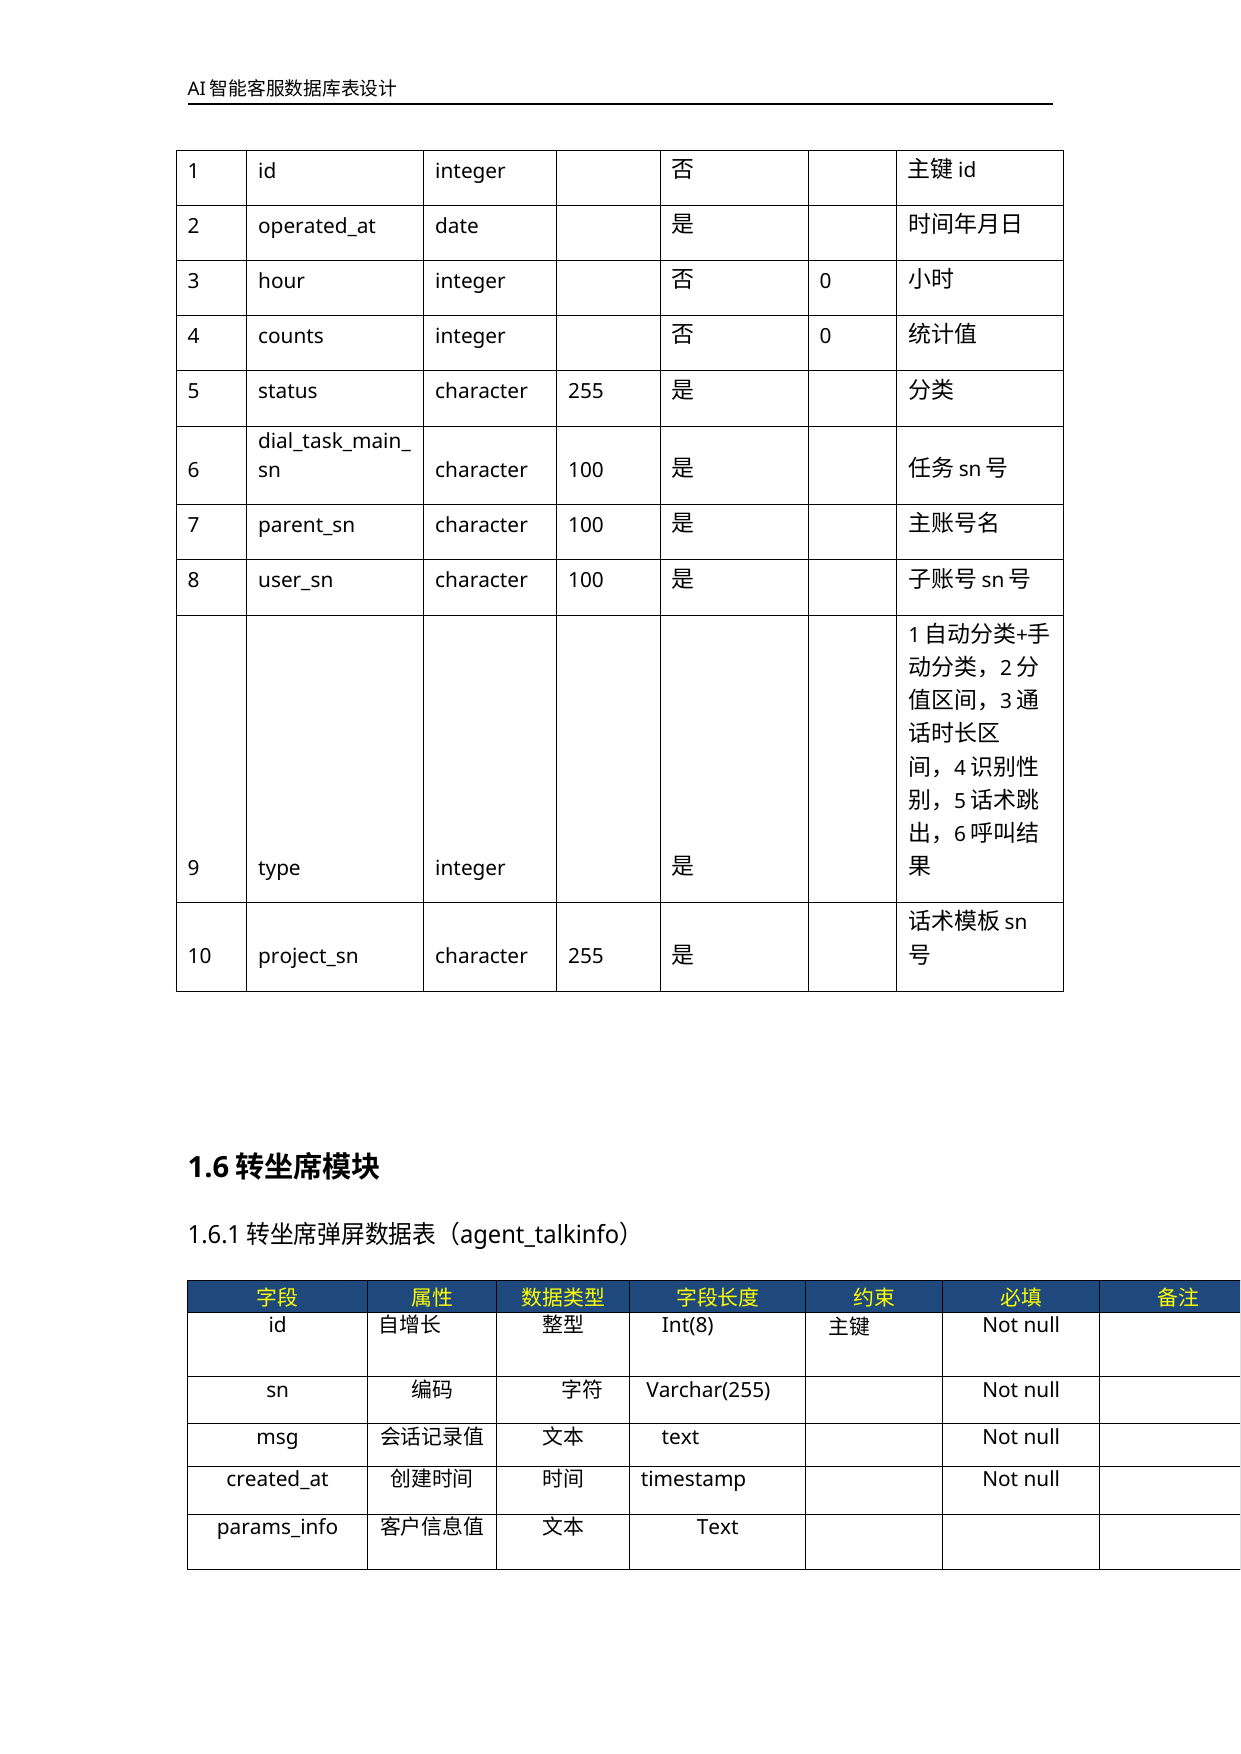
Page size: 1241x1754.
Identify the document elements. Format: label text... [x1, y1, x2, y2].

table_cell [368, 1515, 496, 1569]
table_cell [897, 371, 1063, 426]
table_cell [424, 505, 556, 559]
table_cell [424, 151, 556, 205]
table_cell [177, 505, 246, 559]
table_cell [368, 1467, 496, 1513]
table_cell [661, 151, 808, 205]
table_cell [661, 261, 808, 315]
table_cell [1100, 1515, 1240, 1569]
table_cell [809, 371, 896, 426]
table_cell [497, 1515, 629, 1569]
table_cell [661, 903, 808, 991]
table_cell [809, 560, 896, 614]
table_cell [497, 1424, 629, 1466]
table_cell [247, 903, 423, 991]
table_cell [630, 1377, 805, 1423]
subtitle 1.6.1转坐席弹屏数据表（agent_talkinfo） [187, 1215, 1053, 1251]
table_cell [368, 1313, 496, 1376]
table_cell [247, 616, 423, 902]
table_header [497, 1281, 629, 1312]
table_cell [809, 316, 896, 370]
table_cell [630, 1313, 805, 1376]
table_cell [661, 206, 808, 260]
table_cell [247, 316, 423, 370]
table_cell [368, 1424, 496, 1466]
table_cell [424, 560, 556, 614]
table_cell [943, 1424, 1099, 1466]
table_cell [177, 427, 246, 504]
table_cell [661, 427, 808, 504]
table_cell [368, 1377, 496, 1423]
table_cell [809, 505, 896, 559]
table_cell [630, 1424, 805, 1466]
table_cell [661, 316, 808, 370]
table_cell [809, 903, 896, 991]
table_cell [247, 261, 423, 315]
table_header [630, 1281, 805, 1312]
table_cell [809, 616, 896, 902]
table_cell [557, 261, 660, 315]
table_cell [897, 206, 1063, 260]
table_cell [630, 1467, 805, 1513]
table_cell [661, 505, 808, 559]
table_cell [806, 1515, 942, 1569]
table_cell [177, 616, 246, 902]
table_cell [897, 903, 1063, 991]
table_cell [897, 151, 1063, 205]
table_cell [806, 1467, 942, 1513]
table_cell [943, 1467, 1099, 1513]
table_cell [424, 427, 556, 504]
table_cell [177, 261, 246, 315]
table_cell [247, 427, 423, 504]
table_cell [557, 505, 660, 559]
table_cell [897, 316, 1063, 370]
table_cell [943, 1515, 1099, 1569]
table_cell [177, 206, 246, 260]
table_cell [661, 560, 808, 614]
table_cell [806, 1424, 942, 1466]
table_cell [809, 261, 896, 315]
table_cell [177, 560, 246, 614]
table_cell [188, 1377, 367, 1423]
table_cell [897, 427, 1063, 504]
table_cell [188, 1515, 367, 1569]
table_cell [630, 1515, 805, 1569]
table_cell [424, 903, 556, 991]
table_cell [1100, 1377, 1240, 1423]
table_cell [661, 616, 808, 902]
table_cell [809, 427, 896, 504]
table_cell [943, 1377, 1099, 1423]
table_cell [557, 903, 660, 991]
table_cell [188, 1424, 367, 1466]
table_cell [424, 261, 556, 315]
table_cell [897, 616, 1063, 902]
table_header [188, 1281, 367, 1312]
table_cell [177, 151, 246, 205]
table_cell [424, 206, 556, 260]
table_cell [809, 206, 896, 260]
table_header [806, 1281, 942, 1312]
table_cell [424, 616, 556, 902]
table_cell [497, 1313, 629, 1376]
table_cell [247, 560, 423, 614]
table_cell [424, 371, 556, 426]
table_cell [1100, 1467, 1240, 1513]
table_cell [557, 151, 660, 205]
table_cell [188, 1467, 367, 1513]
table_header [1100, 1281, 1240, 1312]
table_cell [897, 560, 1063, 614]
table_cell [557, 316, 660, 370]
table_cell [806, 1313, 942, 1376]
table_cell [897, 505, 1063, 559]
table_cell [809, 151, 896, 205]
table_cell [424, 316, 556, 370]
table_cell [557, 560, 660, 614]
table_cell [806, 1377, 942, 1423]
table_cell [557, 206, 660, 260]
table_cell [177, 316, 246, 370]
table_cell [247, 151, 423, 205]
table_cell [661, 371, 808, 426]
subtitle 1.6转坐席模块 [187, 1143, 1053, 1186]
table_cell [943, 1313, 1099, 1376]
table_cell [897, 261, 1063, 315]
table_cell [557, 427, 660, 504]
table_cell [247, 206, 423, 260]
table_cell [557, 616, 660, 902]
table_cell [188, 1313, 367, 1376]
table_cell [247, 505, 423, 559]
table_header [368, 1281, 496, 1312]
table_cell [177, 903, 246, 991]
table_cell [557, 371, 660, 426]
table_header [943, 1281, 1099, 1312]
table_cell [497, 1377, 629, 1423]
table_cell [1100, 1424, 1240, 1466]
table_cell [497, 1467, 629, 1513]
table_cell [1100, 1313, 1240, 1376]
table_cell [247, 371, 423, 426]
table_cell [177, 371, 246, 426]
